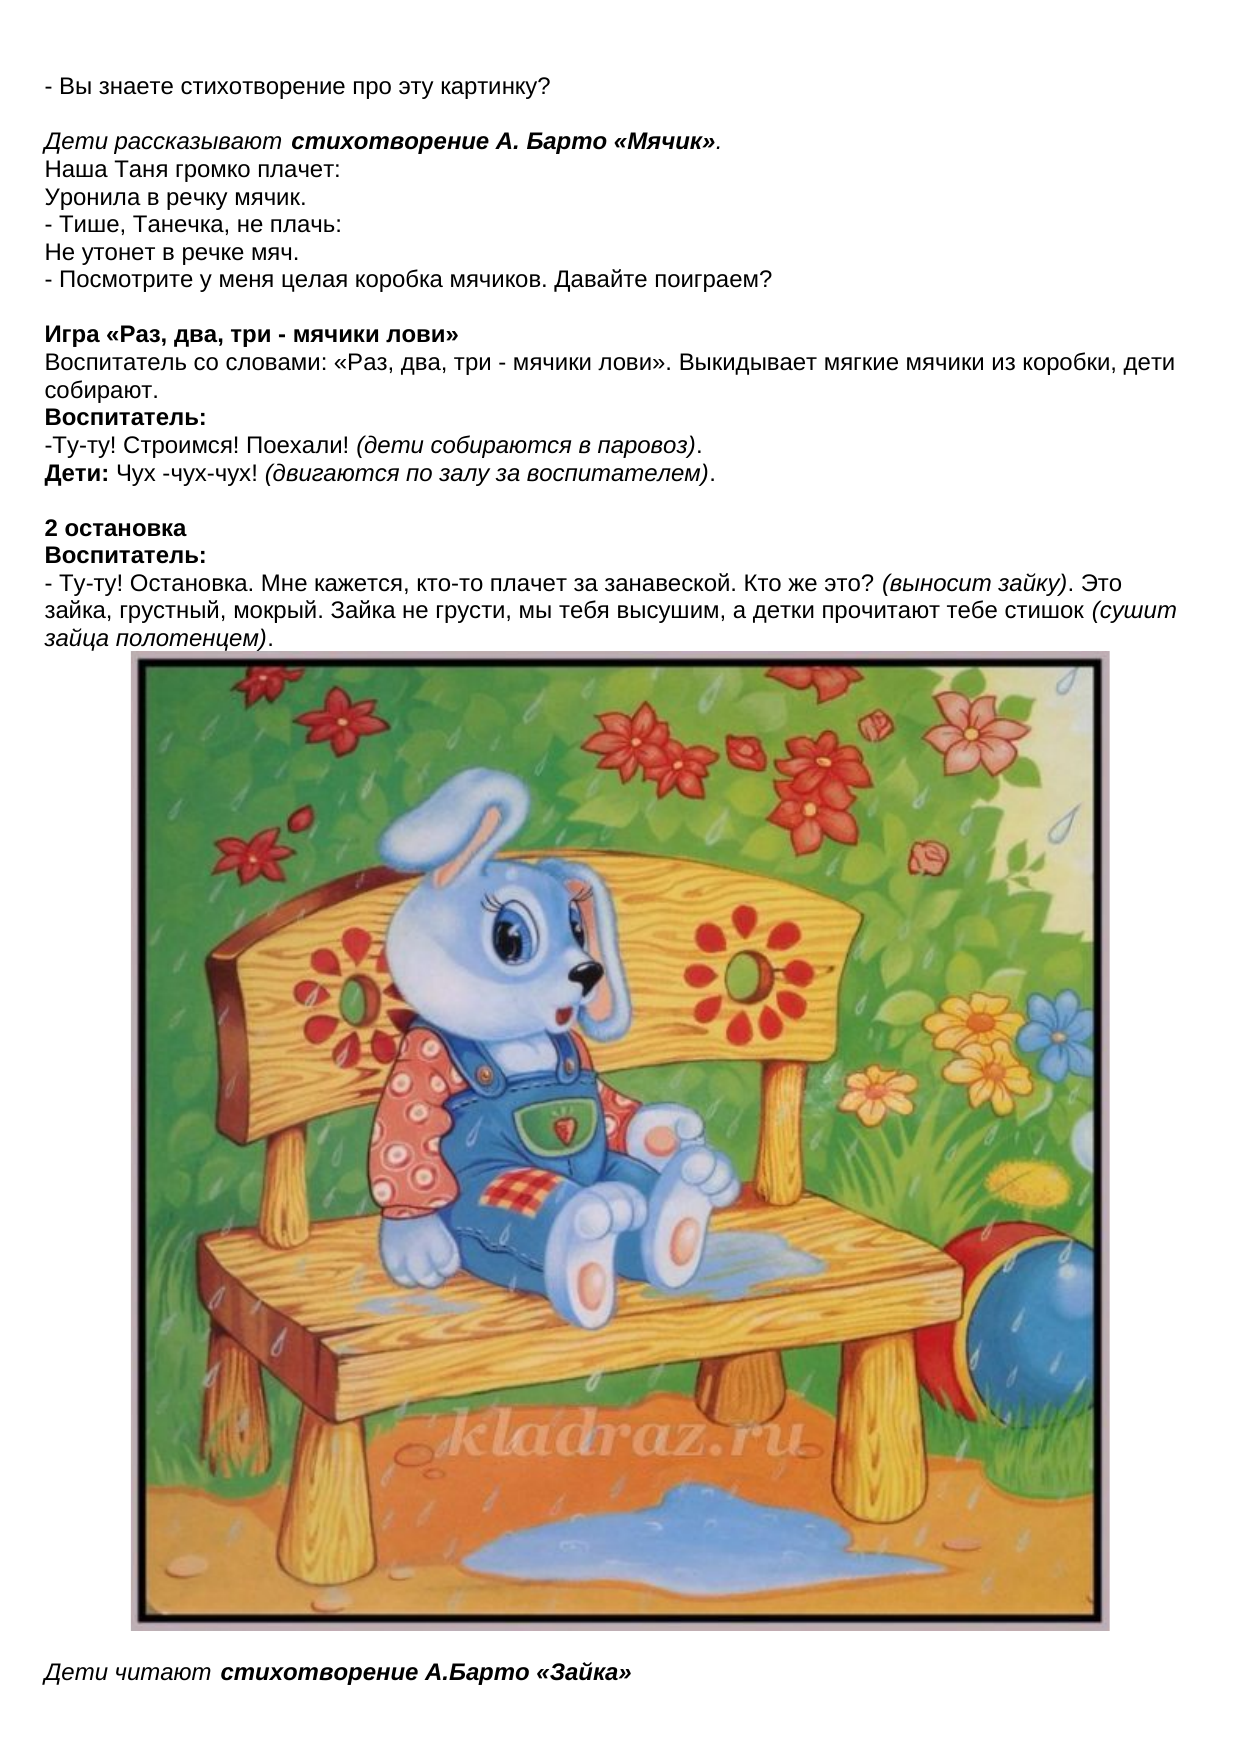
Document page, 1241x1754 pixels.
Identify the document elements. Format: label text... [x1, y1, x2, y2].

text - Вы знаете стихотворение про эту картинку? Дети рассказывают стихотворение А. Барто «Мячик». Наша Таня громко плачет: Уронила в речку мячик. - Тише, Танечка, не плачь: Не утонет в речке мяч. - Посмотрите у меня целая коробка мячиков. Давайте поиграем? Игра «Раз, два, три - мячики лови» Воспитатель со словами: «Раз, два, три - мячики лови». Выкидывает мягкие мячики из коробки, дети собирают. Воспитатель: -Ту-ту! Строимся! Поехали! (дети собираются в паровоз). Дети: Чух -чух-чух! (двигаются по залу за воспитателем). 2 остановка Воспитатель: - Ту-ту! Остановка. Мне кажется, кто-то плачет за занавеской. Кто же это? (выносит зайку). Это зайка, грустный, мокрый. Зайка не грусти, мы тебя высушим, а детки прочитают тебе стишок (сушит зайца полотенцем). [44, 44, 1196, 652]
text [44, 1630, 1196, 1686]
picture [130, 651, 1110, 1631]
